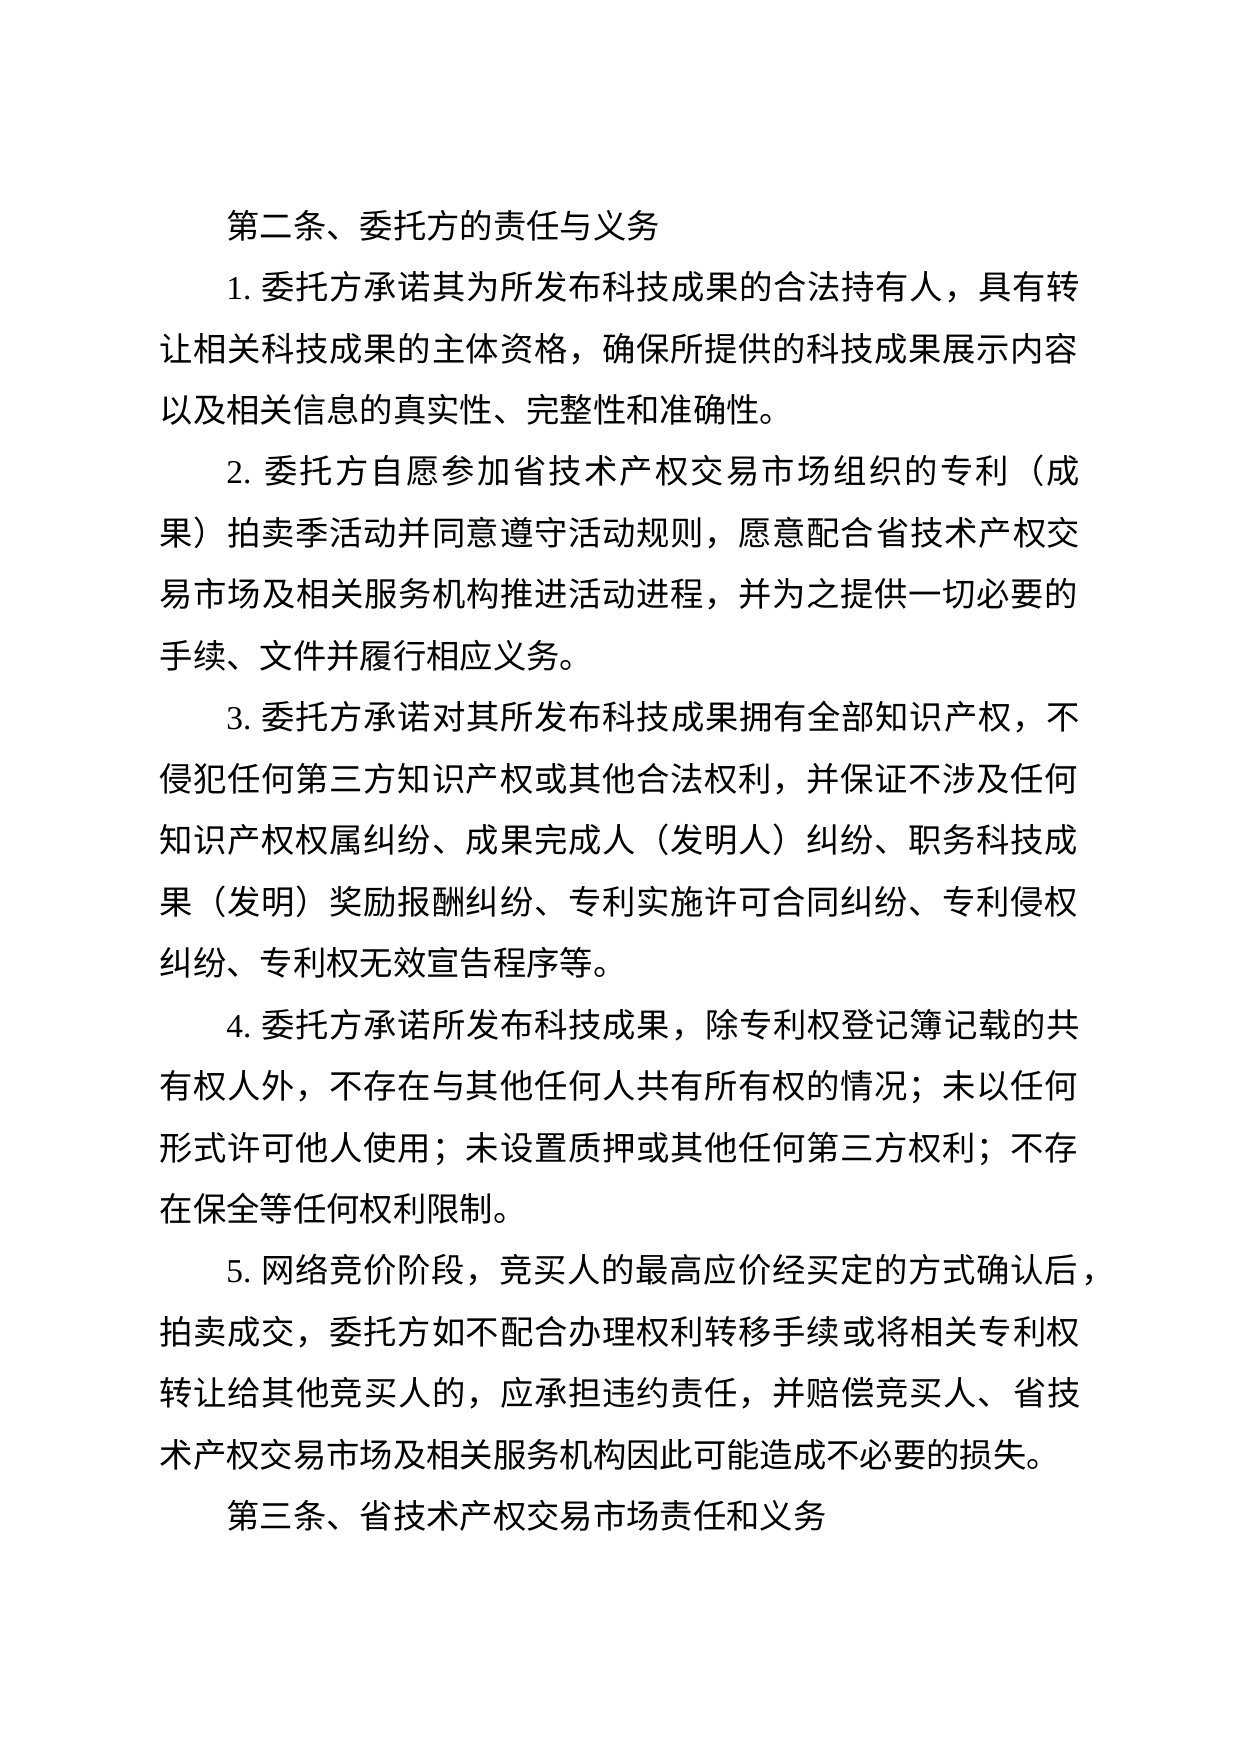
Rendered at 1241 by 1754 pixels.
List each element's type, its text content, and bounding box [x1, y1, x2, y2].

text 2. 委托方自愿参加省技术产权交易市场组织的专利（成果）拍卖季活动并同意遵守活动规则，愿意配合省技术产权交易市场及相关服务机构推进活动进程，并为之提供一切必要的手续、文件并履行相应义务。 [159, 435, 1081, 681]
text 第三条、省技术产权交易市场责任和义务 [159, 1479, 1081, 1541]
text 3. 委托方承诺对其所发布科技成果拥有全部知识产权，不侵犯任何第三方知识产权或其他合法权利，并保证不涉及任何知识产权权属纠纷、成果完成人（发明人）纠纷、职务科技成果（发明）奖励报酬纠纷、专利实施许可合同纠纷、专利侵权纠纷、专利权无效宣告程序等。 [159, 681, 1081, 988]
text 4. 委托方承诺所发布科技成果，除专利权登记簿记载的共有权人外，不存在与其他任何人共有所有权的情况；未以任何形式许可他人使用；未设置质押或其他任何第三方权利；不存在保全等任何权利限制。 [159, 988, 1081, 1234]
text 第二条、委托方的责任与义务 [159, 189, 1081, 250]
text 1. 委托方承诺其为所发布科技成果的合法持有人，具有转让相关科技成果的主体资格，确保所提供的科技成果展示内容以及相关信息的真实性、完整性和准确性。 [159, 250, 1081, 435]
text 5. 网络竞价阶段，竞买人的最高应价经买定的方式确认后，拍卖成交，委托方如不配合办理权利转移手续或将相关专利权转让给其他竞买人的，应承担违约责任，并赔偿竞买人、省技术产权交易市场及相关服务机构因此可能造成不必要的损失。 [159, 1234, 1081, 1479]
